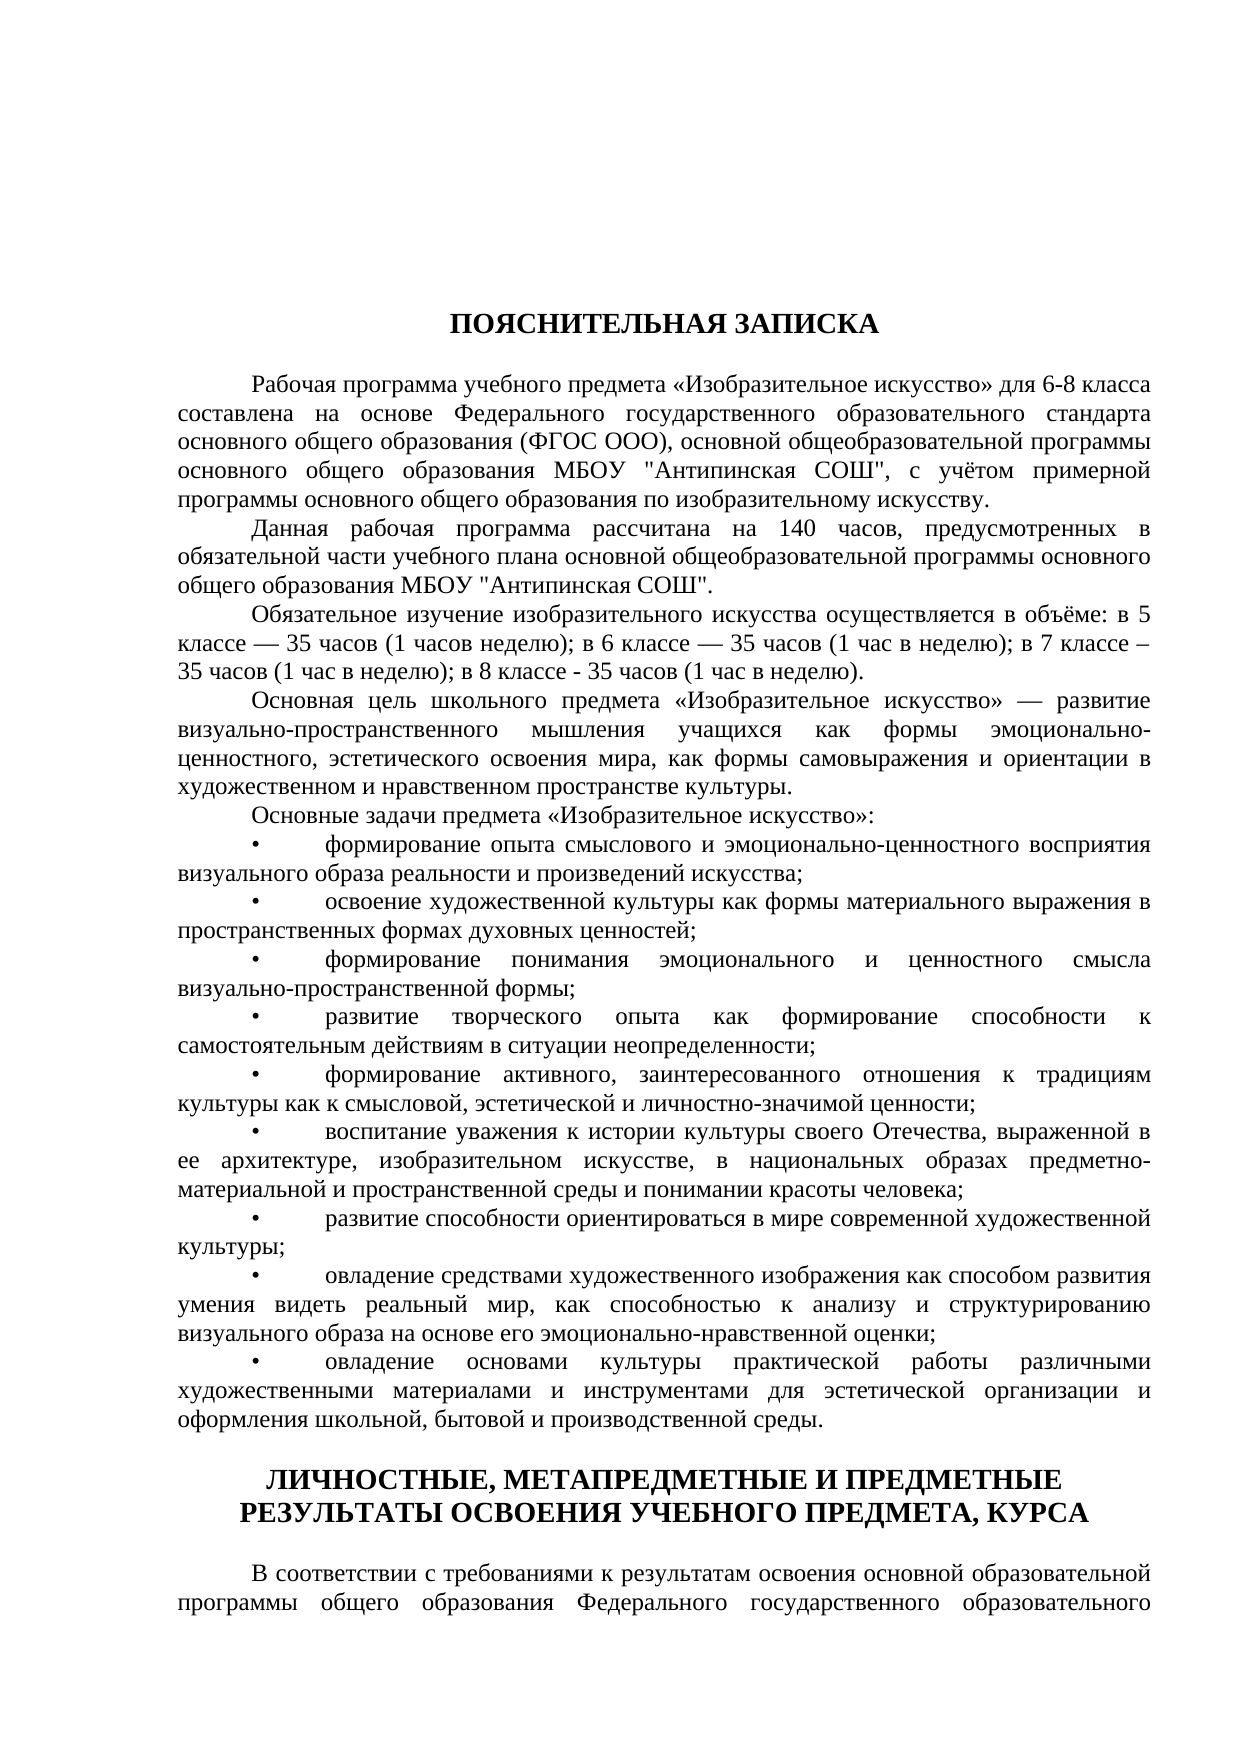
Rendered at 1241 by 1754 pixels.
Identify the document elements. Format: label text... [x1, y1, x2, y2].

text • формирование опыта смыслового и эмоционально-ценностного восприятия визуального образа реальности и произведений искусства; [177, 829, 1152, 886]
text • развитие творческого опыта как формирование способности к самостоятельным действиям в ситуации неопределенности; [177, 1001, 1152, 1059]
text ЛИЧНОСТНЫЕ, МЕТАПРЕДМЕТНЫЕ И ПРЕДМЕТНЫЕ РЕЗУЛЬТАТЫ ОСВОЕНИЯ УЧЕБНОГО ПРЕДМЕТА, КУРСА [177, 1462, 1152, 1529]
text • формирование понимания эмоционального и ценностного смысла визуально-пространственной формы; [177, 944, 1152, 1001]
text ПОЯСНИТЕЛЬНАЯ ЗАПИСКА [177, 306, 1152, 340]
text • формирование активного, заинтересованного отношения к традициям культуры как к смысловой, эстетической и личностно-значимой ценности; [177, 1059, 1152, 1116]
text Данная рабочая программа рассчитана на 140 часов, предусмотренных в обязательной части учебного плана основной общеобразовательной программы основного общего образования МБОУ "Антипинская СОШ". [177, 513, 1152, 599]
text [177, 1558, 1152, 1616]
text Обязательное изучение изобразительного искусства осуществляется в объёме: в 5 классе — 35 часов (1 часов неделю); в 6 классе — 35 часов (1 час в неделю); в 7 классе – 35 часов (1 час в неделю); в 8 классе - 35 часов (1 час в неделю). [177, 599, 1152, 685]
text • развитие способности ориентироваться в мире современной художественной культуры; [177, 1203, 1152, 1260]
text Основная цель школьного предмета «Изобразительное искусство» — развитие визуально-пространственного мышления учащихся как формы эмоционально-ценностного, эстетического освоения мира, как формы самовыражения и ориентации в художественном и нравственном пространстве культуры. [177, 685, 1152, 800]
text Рабочая программа учебного предмета «Изобразительное искусство» для 6-8 класса составлена на основе Федерального государственного образовательного стандарта основного общего образования (ФГОС ООО), основной общеобразовательной программы основного общего образования МБОУ "Антипинская СОШ", с учётом примерной программы основного общего образования по изобразительному искусству. [177, 369, 1152, 513]
text Основные задачи предмета «Изобразительное искусство»: [177, 800, 1152, 829]
text • освоение художественной культуры как формы материального выражения в пространственных формах духовных ценностей; [177, 886, 1152, 944]
text • овладение средствами художественного изображения как способом развития умения видеть реальный мир, как способностью к анализу и структурированию визуального образа на основе его эмоционально-нравственной оценки; [177, 1260, 1152, 1346]
text • овладение основами культуры практической работы различными художественными материалами и инструментами для эстетической организации и оформления школьной, бытовой и производственной среды. [177, 1346, 1152, 1433]
text • воспитание уважения к истории культуры своего Отечества, выраженной в ее архитектуре, изобразительном искусстве, в национальных образах предметно-материальной и пространственной среды и понимании красоты человека; [177, 1116, 1152, 1203]
